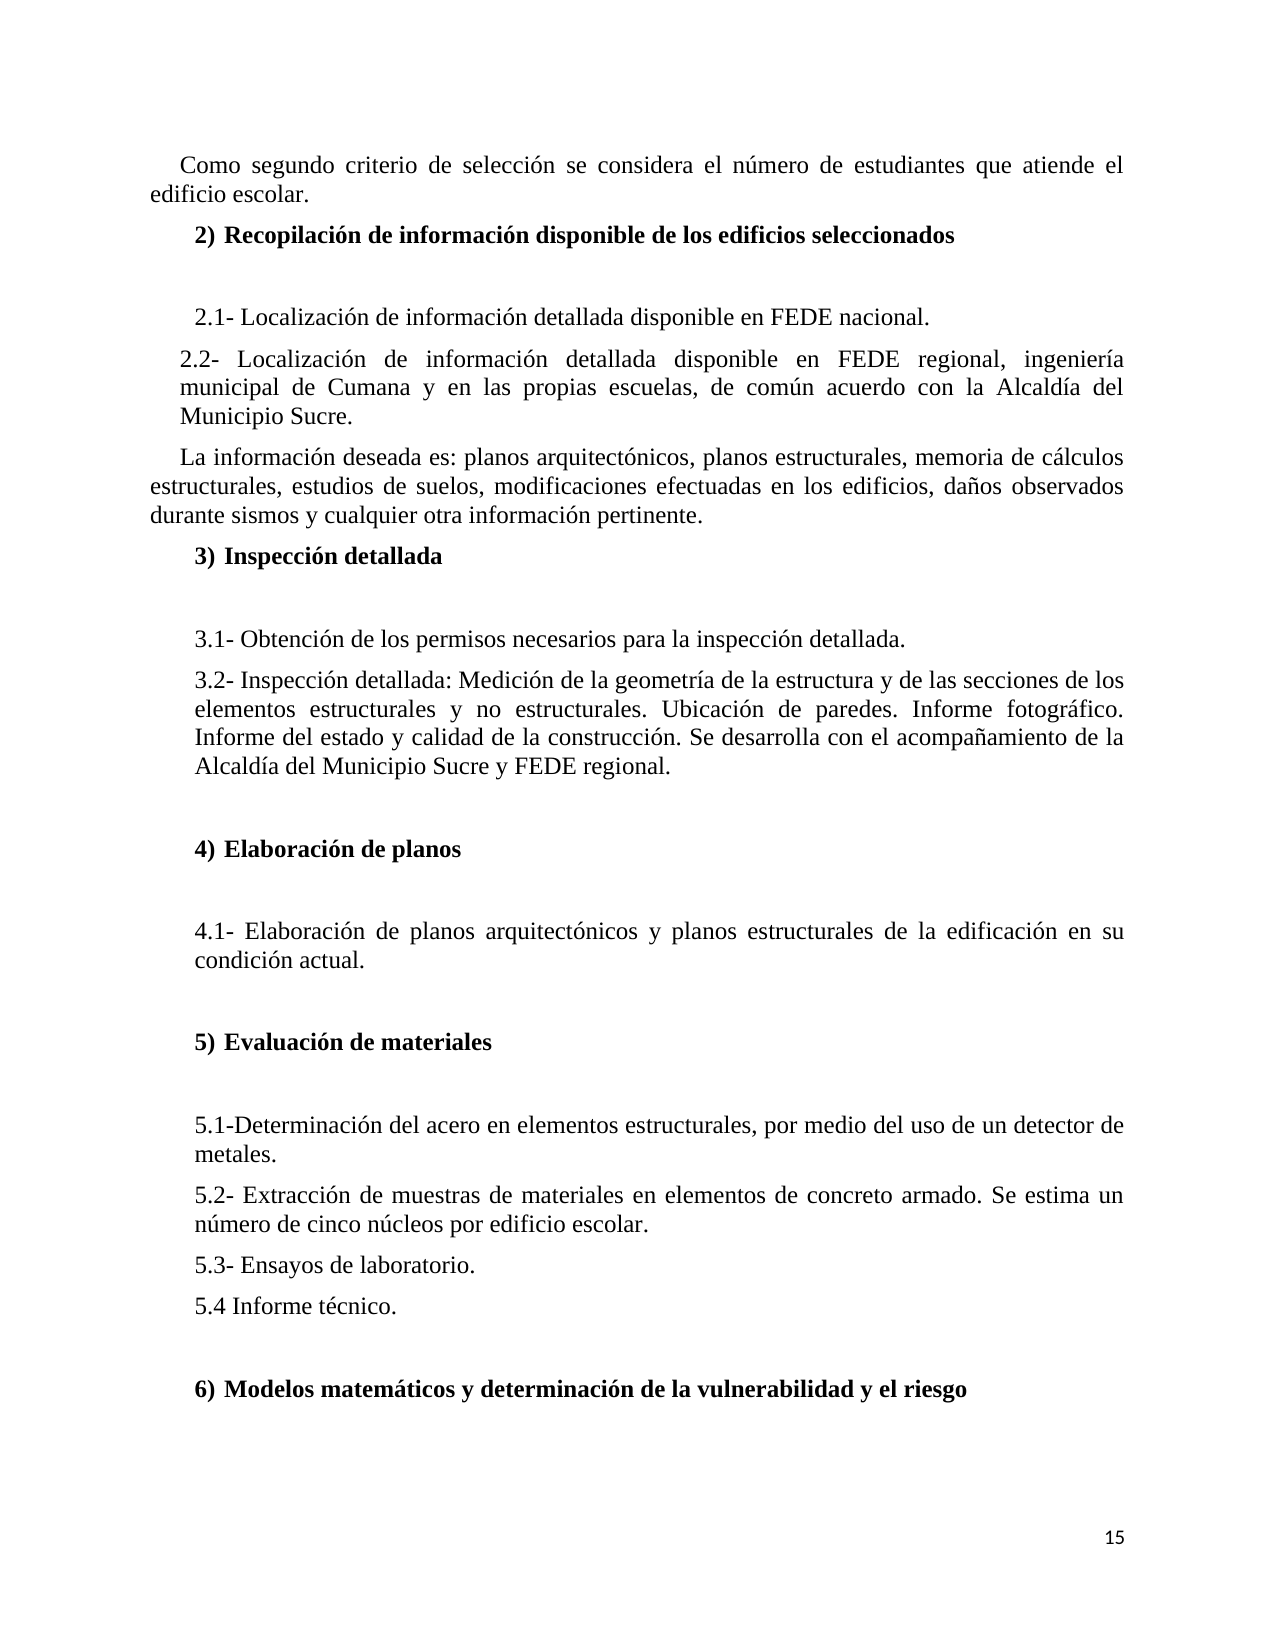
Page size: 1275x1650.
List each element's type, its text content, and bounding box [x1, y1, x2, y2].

list Recopilación de información disponible de los edificios seleccionados [194, 220, 1125, 249]
list 5.4 Informe técnico. [194, 1291, 1125, 1320]
list Elaboración de planos [194, 834, 1125, 862]
text 3.2- Inspección detallada: Medición de la geometría de la estructura y de las secciones de los elementos estructurales y no estructurales. Ubicación de paredes. Informe fotográfico. Informe del estado y calidad de la construcción. Se desarrolla con el acompañamiento de la Alcaldía del Municipio Sucre y FEDE regional. [194, 665, 1125, 780]
list 2.1- Localización de información detallada disponible en FEDE nacional. [194, 302, 1125, 331]
text 2.2- Localización de información detallada disponible en FEDE regional, ingeniería municipal de Cumana y en las propias escuelas, de común acuerdo con la Alcaldía del Municipio Sucre. [179, 344, 1125, 430]
list 3.1- Obtención de los permisos necesarios para la inspección detallada. [194, 624, 1125, 652]
list Modelos matemáticos y determinación de la vulnerabilidad y el riesgo [194, 1374, 1125, 1402]
text Como segundo criterio de selección se considera el número de estudiantes que atiende el edificio escolar. [150, 150, 1125, 207]
list Inspección detallada [194, 541, 1125, 570]
list 5.1-Determinación del acero en elementos estructurales, por medio del uso de un detector de metales. [194, 1110, 1125, 1167]
list Evaluación de materiales [194, 1027, 1125, 1056]
list 4.1- Elaboración de planos arquitectónicos y planos estructurales de la edificación en su condición actual. [194, 916, 1125, 974]
text La información deseada es: planos arquitectónicos, planos estructurales, memoria de cálculos estructurales, estudios de suelos, modificaciones efectuadas en los edificios, daños observados durante sismos y cualquier otra información pertinente. [150, 442, 1125, 529]
list 5.3- Ensayos de laboratorio. [194, 1250, 1125, 1279]
list 5.2- Extracción de muestras de materiales en elementos de concreto armado. Se estima un número de cinco núcleos por edificio escolar. [194, 1180, 1125, 1237]
